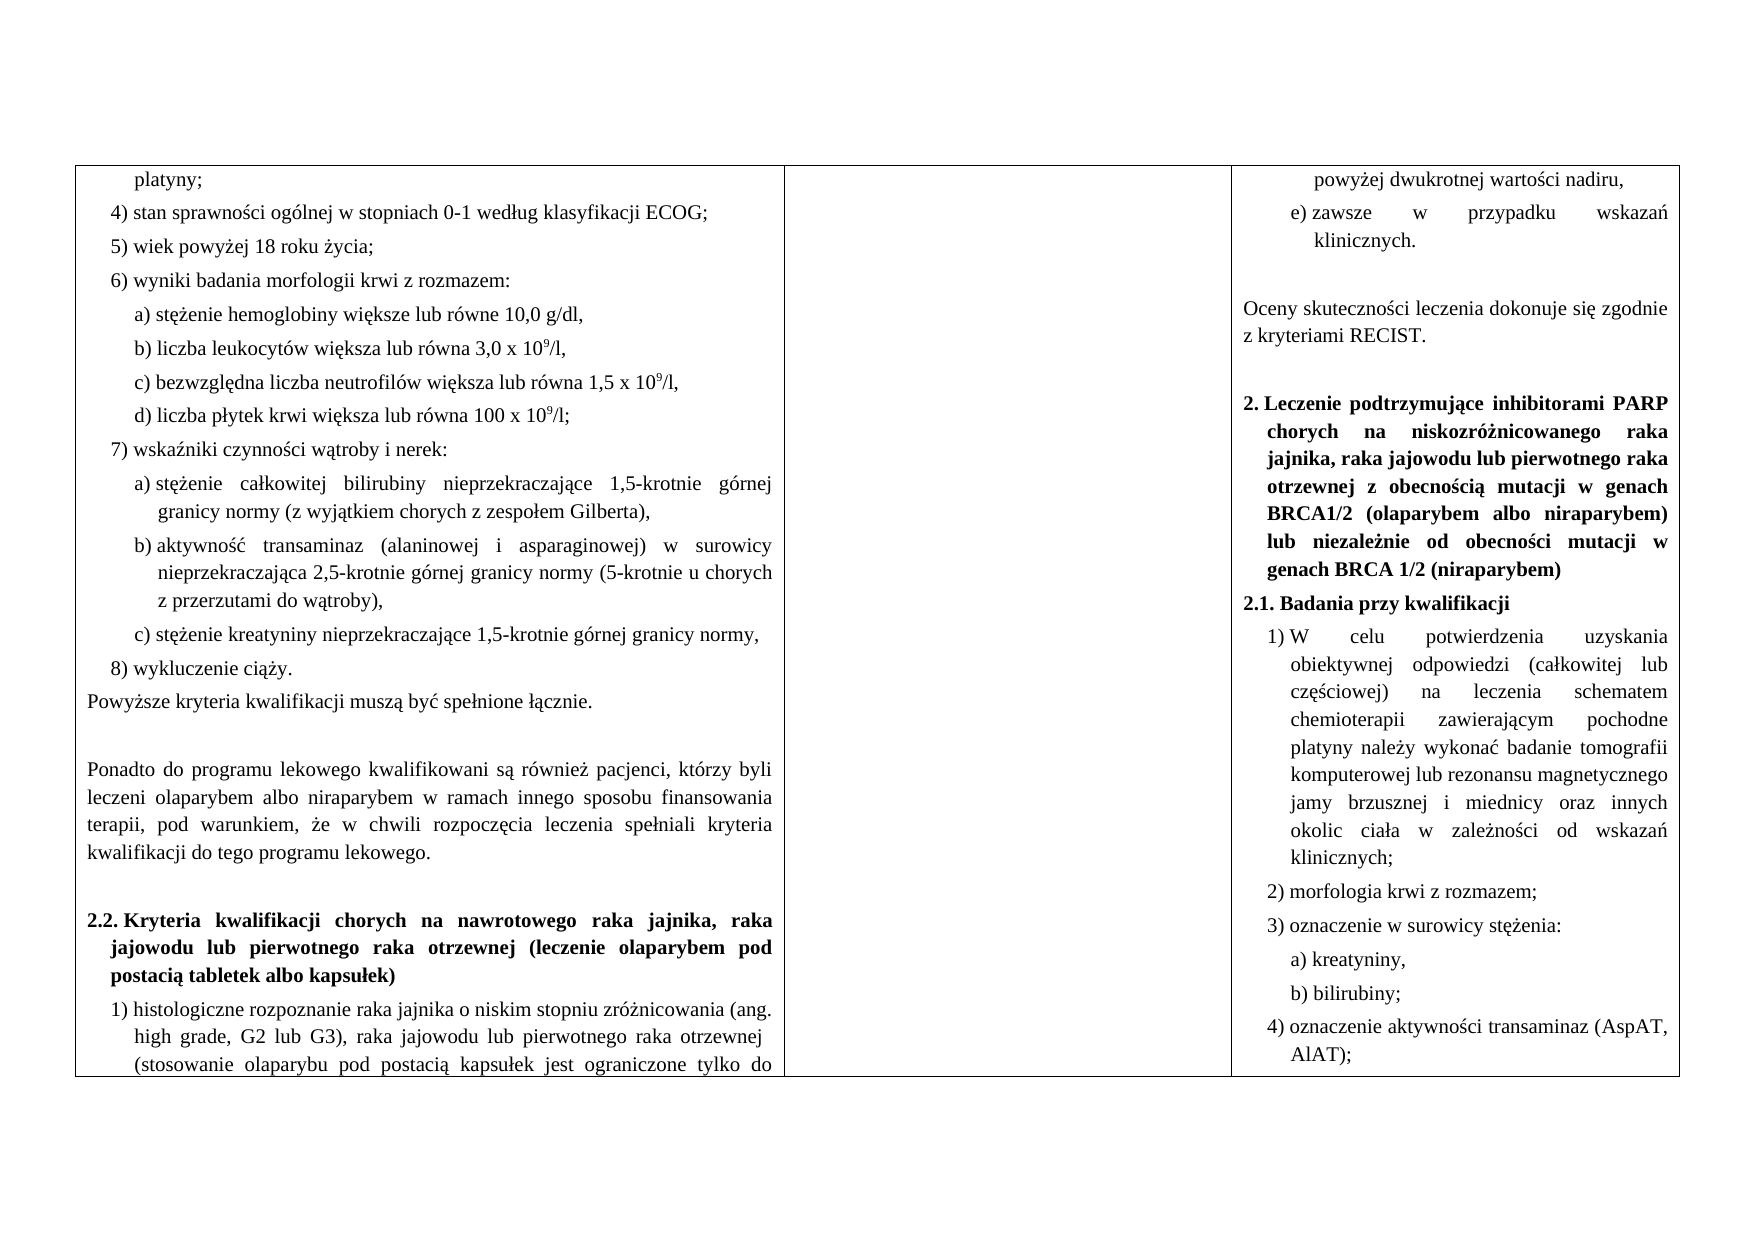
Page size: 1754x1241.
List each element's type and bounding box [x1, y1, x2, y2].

table_cell [785, 166, 1231, 1076]
table_cell [76, 166, 784, 1076]
table_cell [1232, 166, 1679, 1076]
